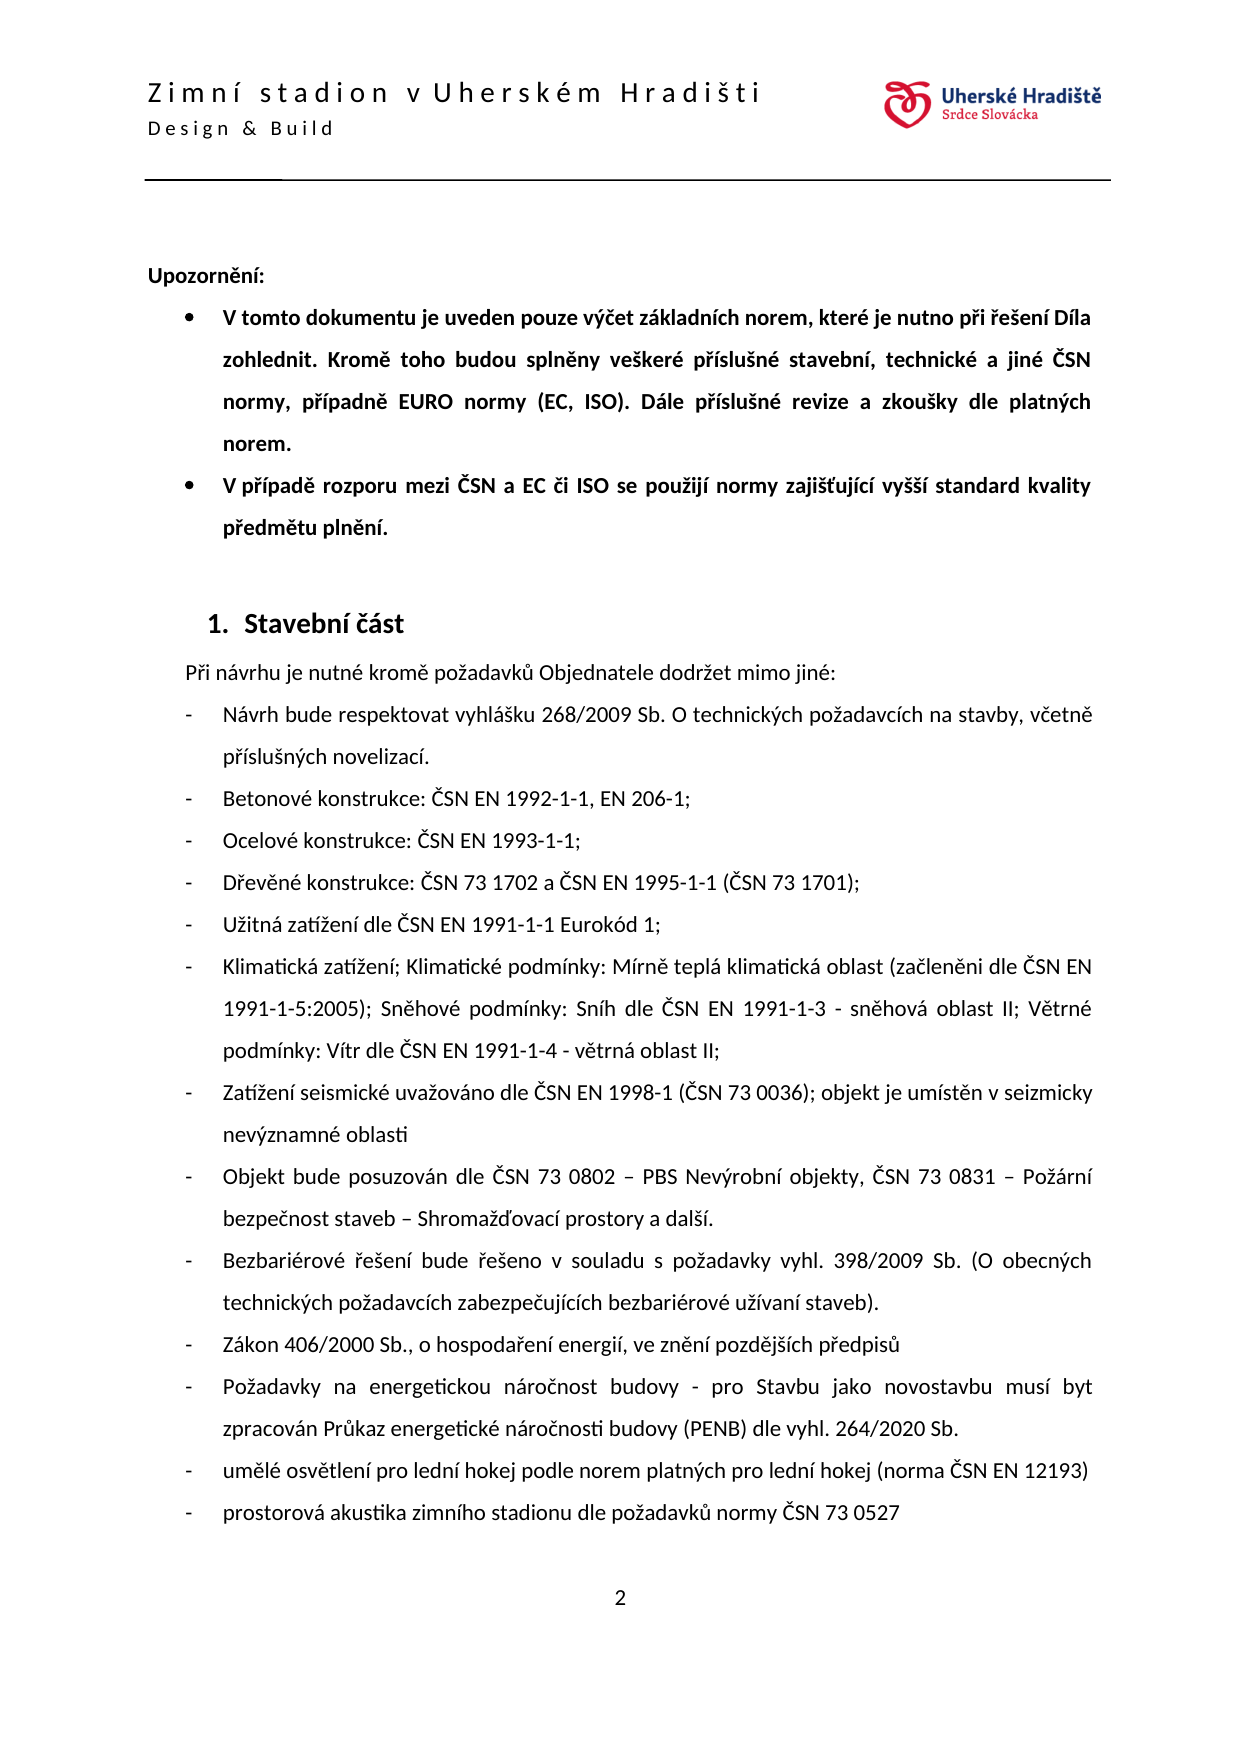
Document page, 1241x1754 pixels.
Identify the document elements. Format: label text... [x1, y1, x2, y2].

list Zákon 406/2000 Sb., o hospodaření energií, ve znění pozdějších předpisů [185, 1330, 1093, 1358]
text Při návrhu je nutné kromě požadavků Objednatele dodržet mimo jiné: [185, 658, 1093, 686]
subtitle Stavební část [207, 605, 1093, 640]
list Bezbariérové řešení bude řešeno v souladu s požadavky vyhl. 398/2009 Sb. (O obecných technických požadavcích zabezpečujících bezbariérové užívaní staveb). [185, 1246, 1093, 1316]
list Užitná zatížení dle ČSN EN 1991-1-1 Eurokód 1; [185, 910, 1093, 938]
list umělé osvětlení pro lední hokej podle norem platných pro lední hokej (norma ČSN EN 12193) [185, 1456, 1093, 1484]
list prostorová akustika zimního stadionu dle požadavků normy ČSN 73 0527 [185, 1498, 1093, 1526]
list Dřevěné konstrukce: ČSN 73 1702 a ČSN EN 1995-1-1 (ČSN 73 1701); [185, 868, 1093, 896]
list V případě rozporu mezi ČSN a EC či ISO se použijí normy zajišťující vyšší standard kvality předmětu plnění. [185, 471, 1093, 541]
list Klimatická zatížení; Klimatické podmínky: Mírně teplá klimatická oblast (začleněni dle ČSN EN 1991-1-5:2005); Sněhové podmínky: Sníh dle ČSN EN 1991-1-3 - sněhová oblast II; Větrné podmínky: Vítr dle ČSN EN 1991-1-4 - větrná oblast II; [185, 952, 1093, 1064]
list Betonové konstrukce: ČSN EN 1992-1-1, EN 206-1; [185, 784, 1093, 812]
list Zatížení seismické uvažováno dle ČSN EN 1998-1 (ČSN 73 0036); objekt je umístěn v seizmicky nevýznamné oblasti [185, 1078, 1093, 1148]
list Ocelové konstrukce: ČSN EN 1993-1-1; [185, 826, 1093, 854]
picture [873, 73, 1114, 139]
list Objekt bude posuzován dle ČSN 73 0802 – PBS Nevýrobní objekty, ČSN 73 0831 – Požární bezpečnost staveb – Shromažďovací prostory a další. [185, 1162, 1093, 1232]
list V tomto dokumentu je uveden pouze výčet základních norem, které je nutno při řešení Díla zohlednit. Kromě toho budou splněny veškeré příslušné stavební, technické a jiné ČSN normy, případně EURO normy (EC, ISO). Dále příslušné revize a zkoušky dle platných norem. [185, 303, 1093, 457]
list Návrh bude respektovat vyhlášku 268/2009 Sb. O technických požadavcích na stavby, včetně příslušných novelizací. [185, 700, 1093, 770]
list Požadavky na energetickou náročnost budovy - pro Stavbu jako novostavbu musí byt zpracován Průkaz energetické náročnosti budovy (PENB) dle vyhl. 264/2020 Sb. [185, 1372, 1093, 1442]
text Upozornění: [148, 261, 1093, 289]
